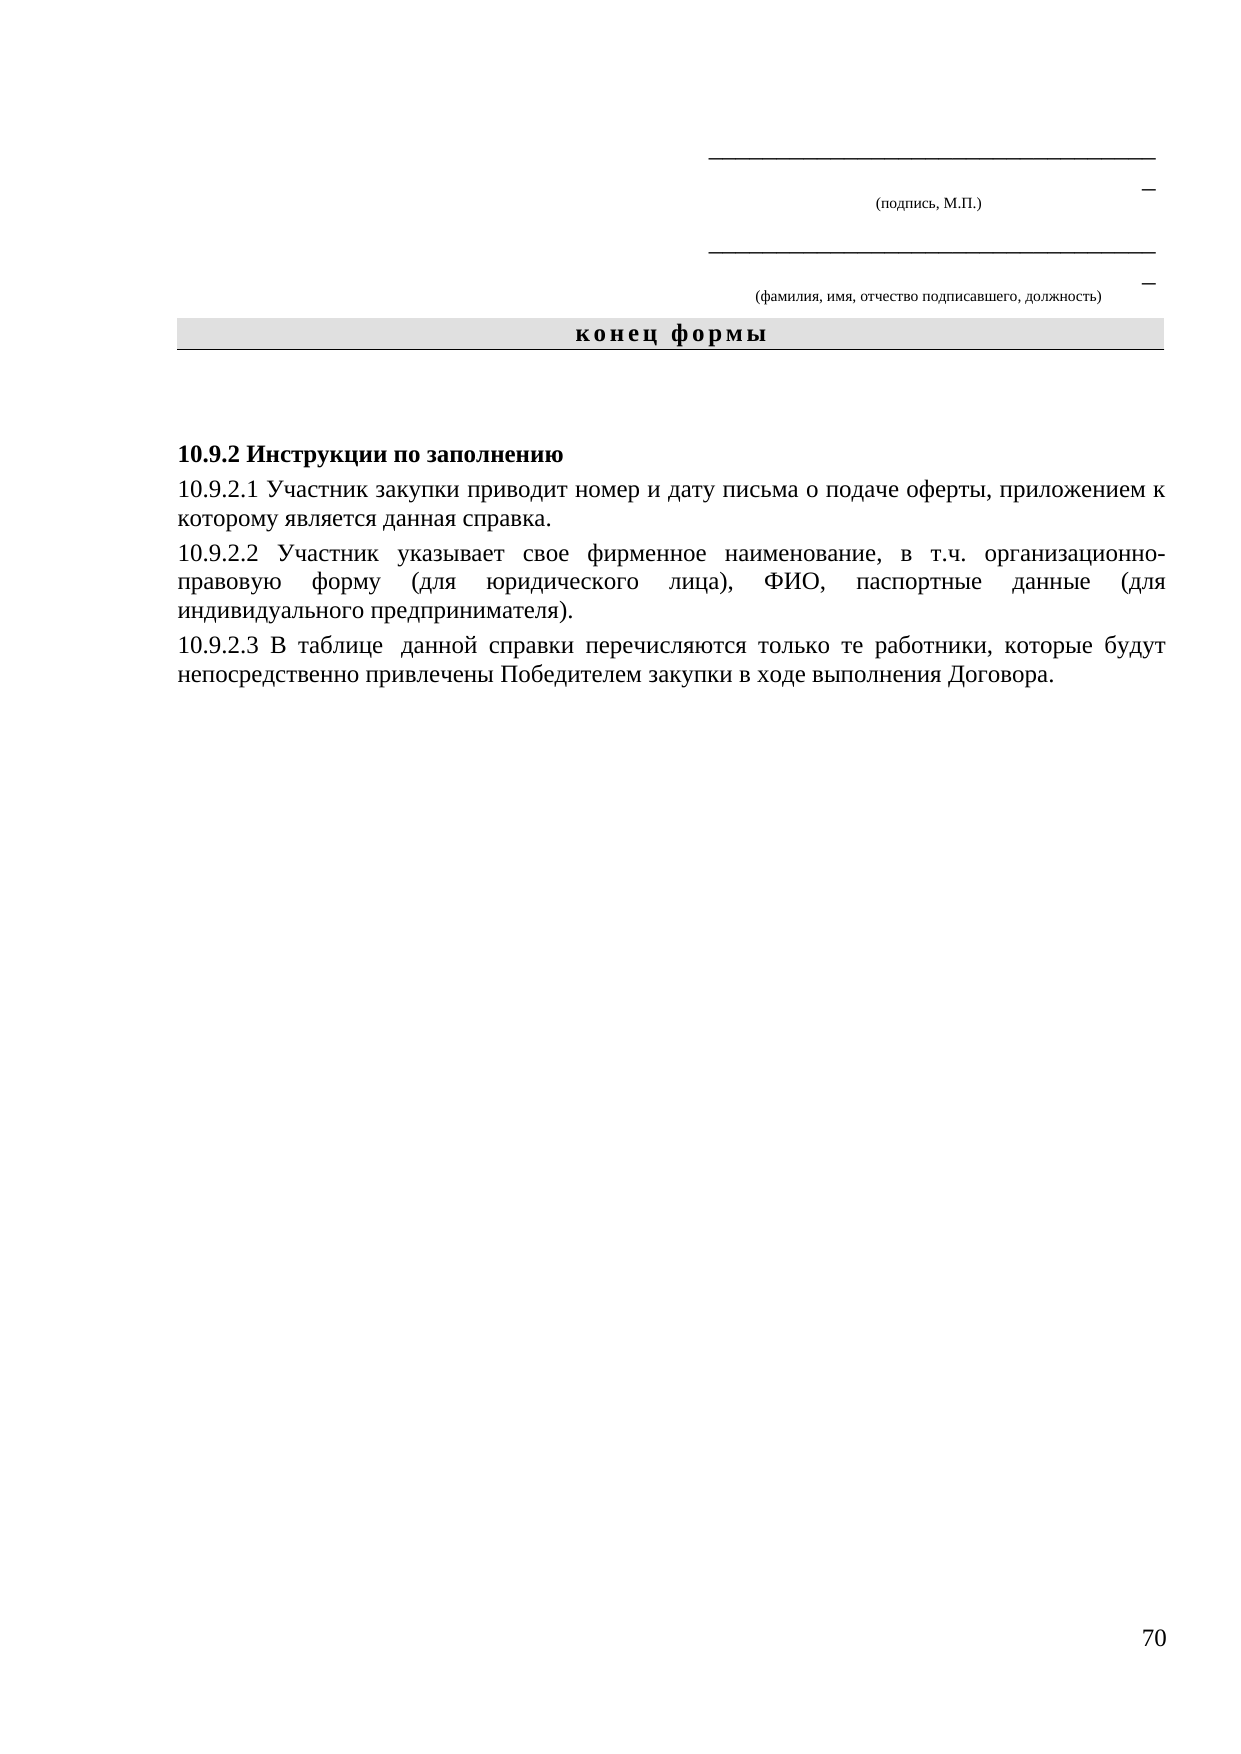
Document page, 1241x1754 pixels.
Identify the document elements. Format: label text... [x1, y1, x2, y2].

text 10.9.2.2 Участник указывает свое фирменное наименование, в т.ч. организационно-правовую форму (для юридического лица), ФИО, паспортные данные (для индивидуального предпринимателя). [177, 538, 1167, 624]
text конец формы [177, 318, 1164, 349]
text 10.9.2.3 В таблице данной справки перечисляются только те работники, которые будут непосредственно привлечены Победителем закупки в ходе выполнения Договора. [177, 630, 1167, 688]
table_cell __________________________________ (фамилия, имя, отчество подписавшего, должность) [691, 225, 1167, 318]
text 10.9.2.1 Участник закупки приводит номер и дату письма о подаче оферты, приложением к которому является данная справка. [177, 474, 1167, 531]
text 10.9.2 Инструкции по заполнению [177, 439, 1167, 468]
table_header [691, 131, 1167, 225]
